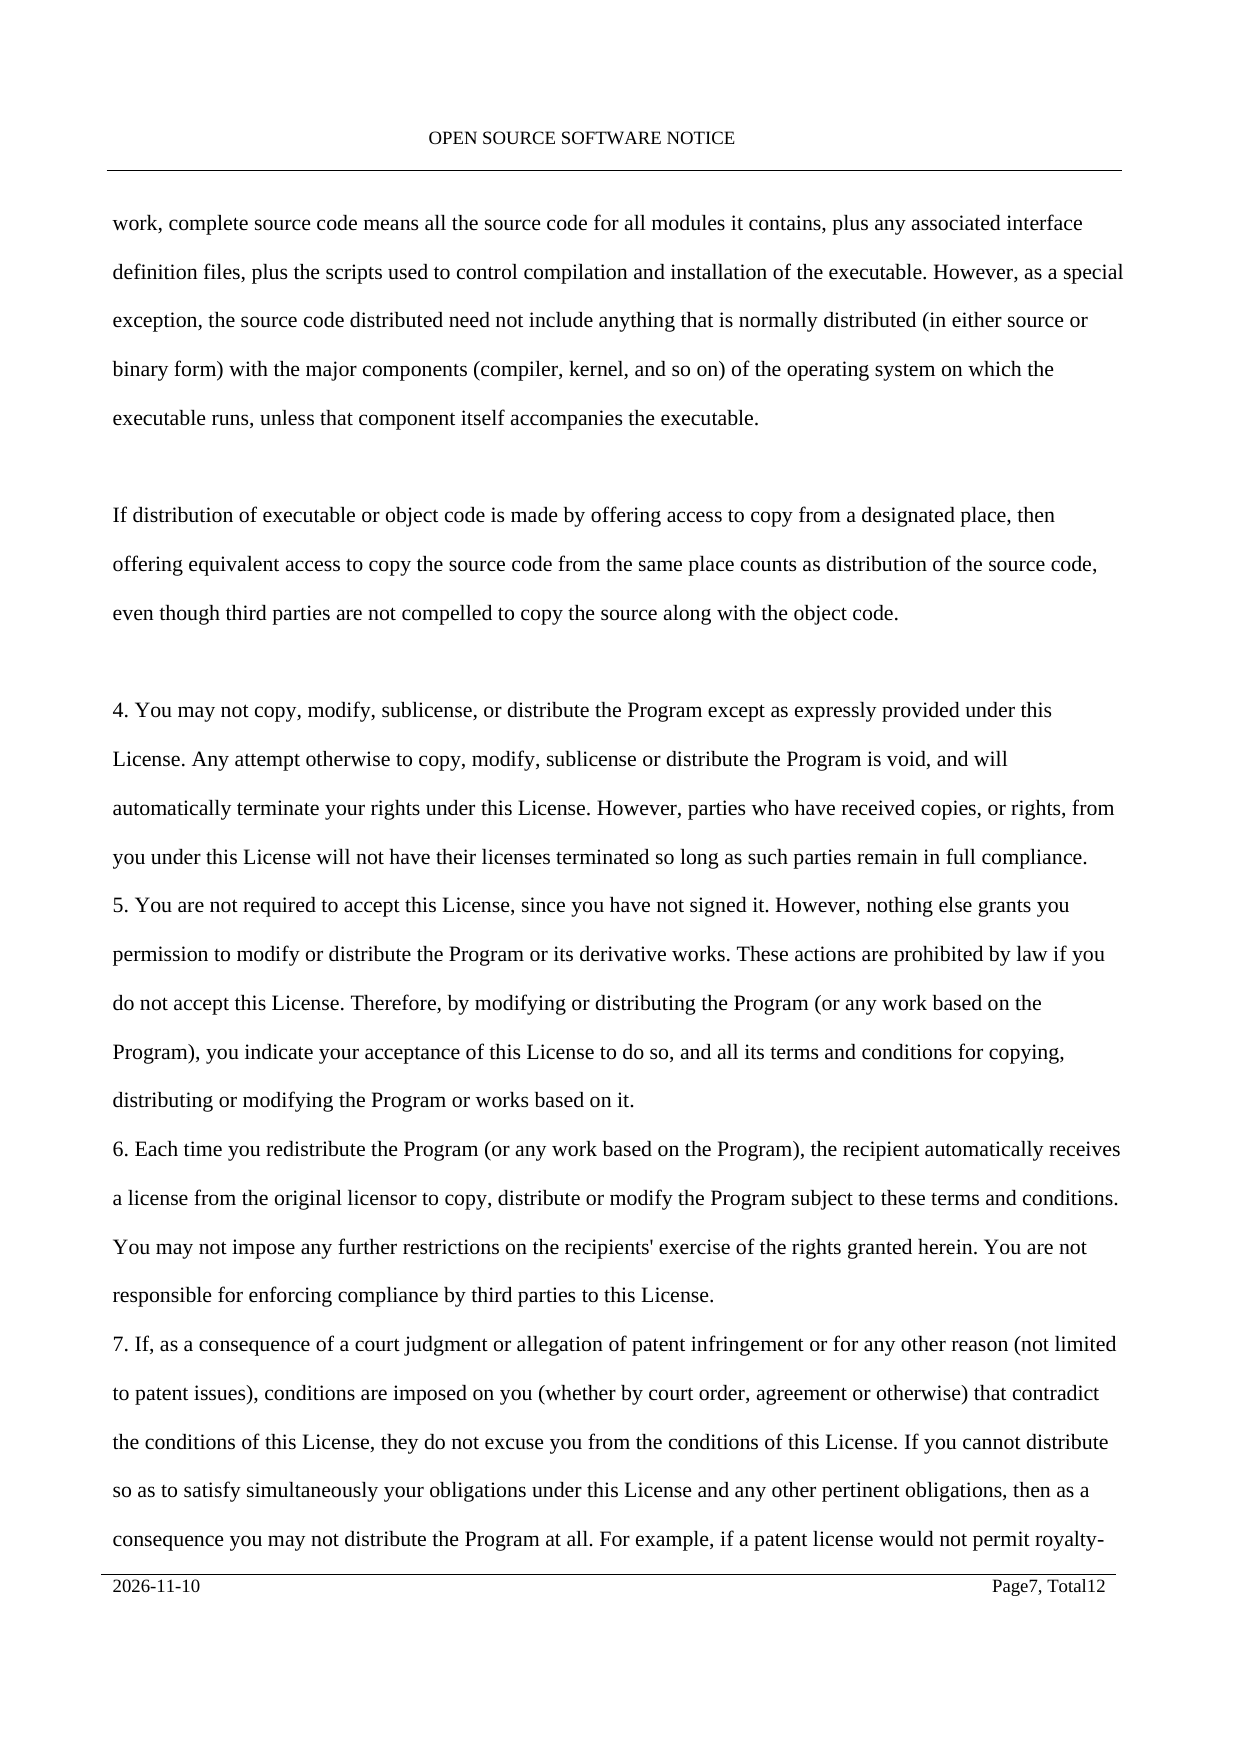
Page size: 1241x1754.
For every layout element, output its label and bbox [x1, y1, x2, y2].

text [112, 206, 1128, 1555]
